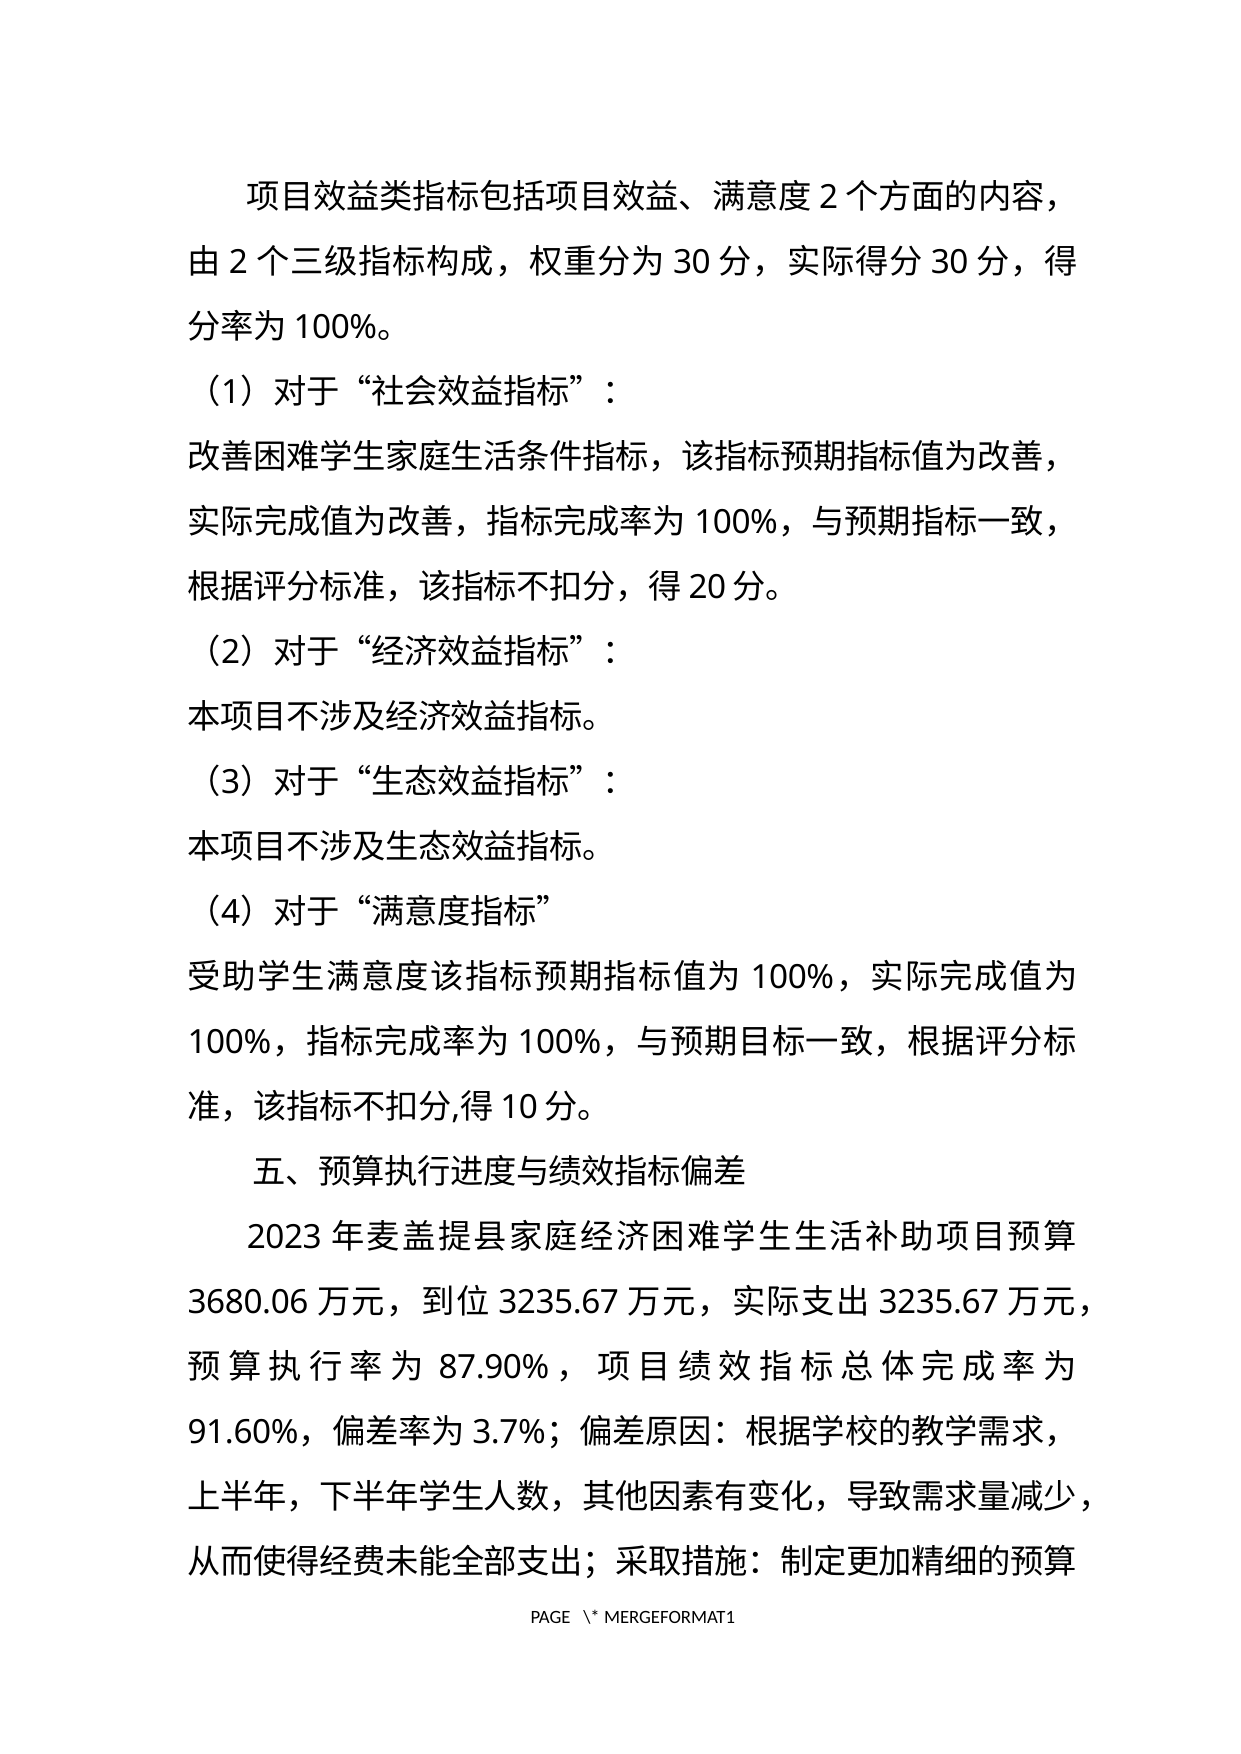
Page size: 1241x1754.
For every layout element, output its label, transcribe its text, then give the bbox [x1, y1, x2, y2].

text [187, 1202, 1078, 1592]
text 项目效益类指标包括项目效益、满意度2个方面的内容，由2个三级指标构成，权重分为30分，实际得分30分，得分率为100%。 （1）对于“社会效益指标”： 改善困难学生家庭生活条件指标，该指标预期指标值为改善，实际完成值为改善，指标完成率为100%，与预期指标一致，根据评分标准，该指标不扣分，得20分。 （2）对于“经济效益指标”： 本项目不涉及经济效益指标。 （3）对于“生态效益指标”： 本项目不涉及生态效益指标。 （4）对于“满意度指标” 受助学生满意度该指标预期指标值为100%，实际完成值为100%，指标完成率为100%，与预期目标一致，根据评分标准，该指标不扣分,得10分。 [187, 162, 1078, 1137]
text 五、预算执行进度与绩效指标偏差 [187, 1137, 1078, 1202]
